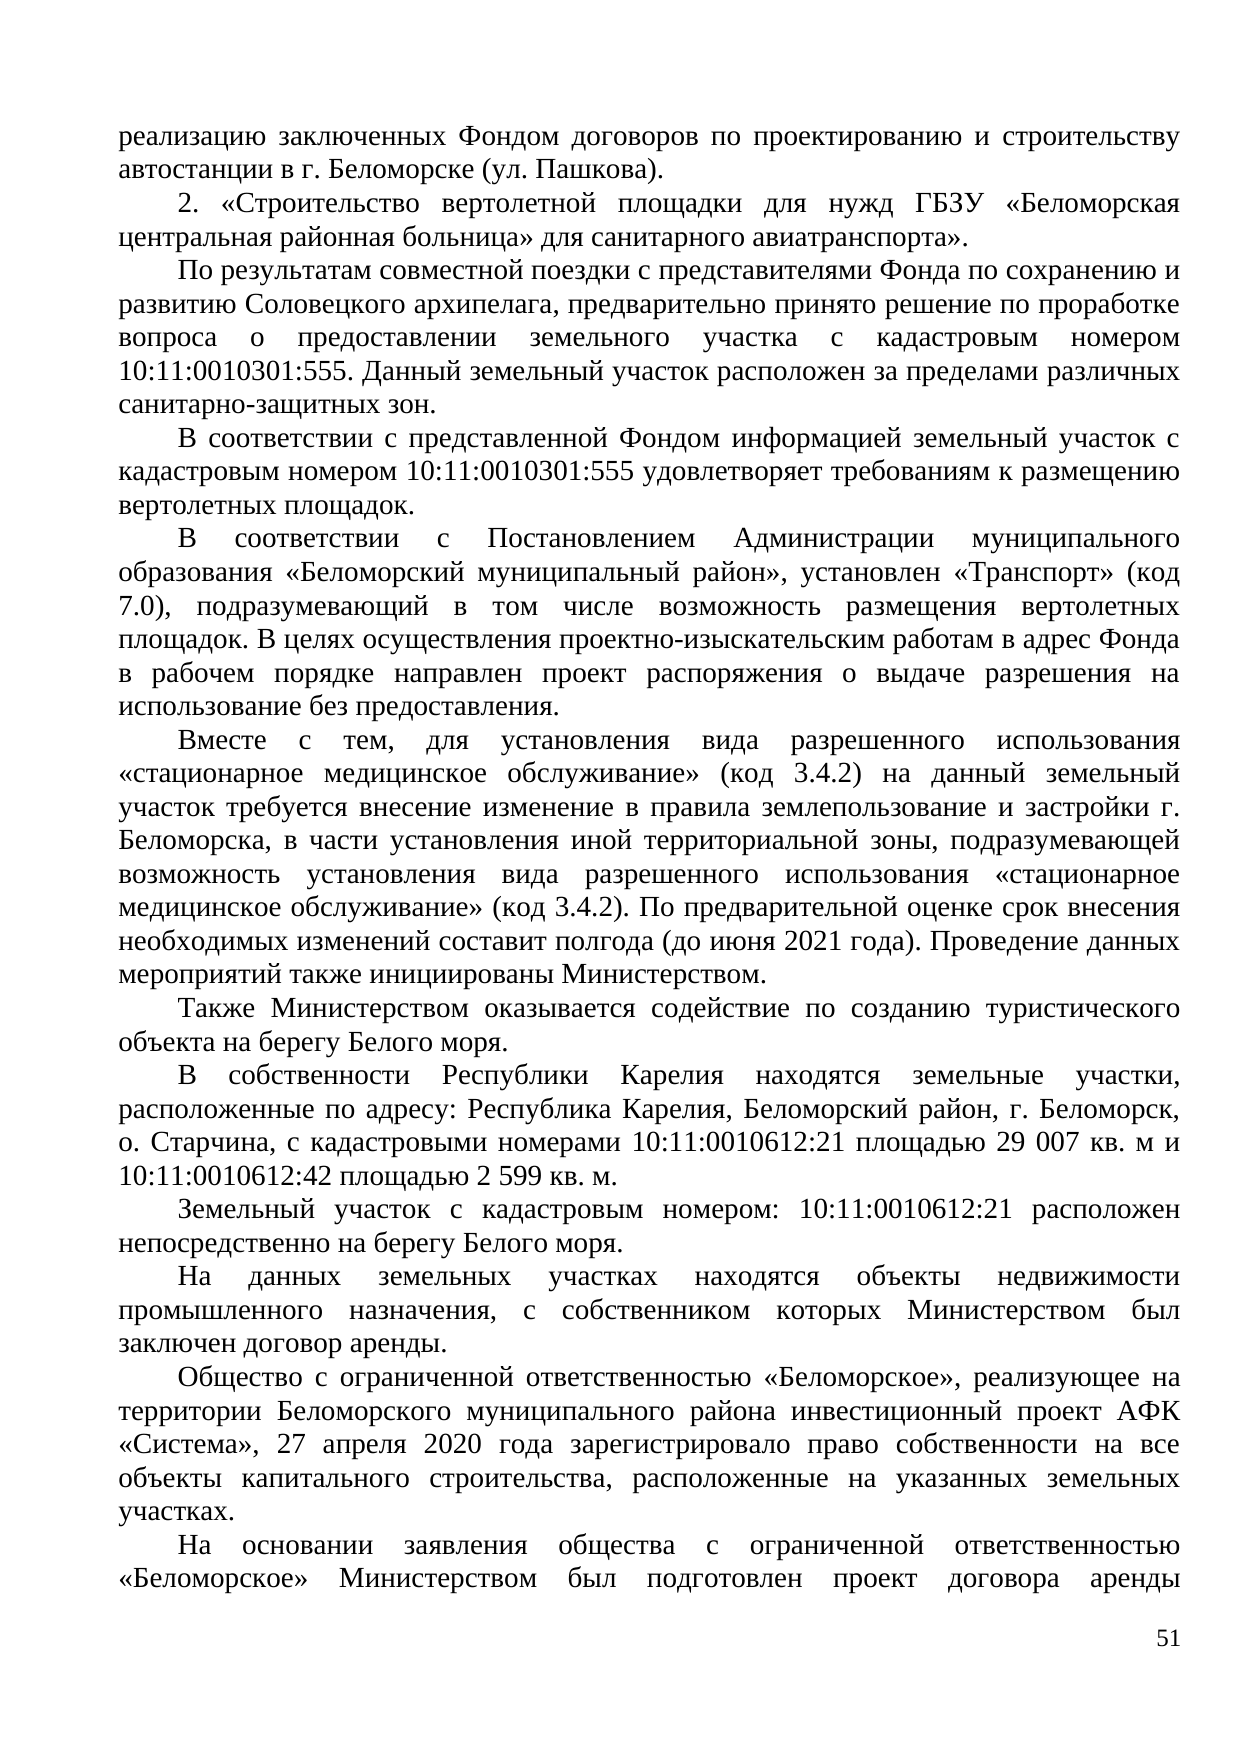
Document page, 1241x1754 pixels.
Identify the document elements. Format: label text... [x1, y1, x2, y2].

list В соответствии с Постановлением Администрации муниципального образования «Беломорский муниципальный район», установлен «Транспорт» (код 7.0), подразумевающий в том числе возможность размещения вертолетных площадок. В целях осуществления проектно-изыскательским работам в адрес Фонда в рабочем порядке направлен проект распоряжения о выдаче разрешения на использование без предоставления. [118, 521, 1181, 722]
list Вместе с тем, для установления вида разрешенного использования «стационарное медицинское обслуживание» (код 3.4.2) на данный земельный участок требуется внесение изменение в правила землепользование и застройки г. Беломорска, в части установления иной территориальной зоны, подразумевающей возможность установления вида разрешенного использования «стационарное медицинское обслуживание» (код 3.4.2). По предварительной оценке срок внесения необходимых изменений составит полгода (до июня 2021 года). Проведение данных мероприятий также инициированы Министерством. [118, 722, 1181, 990]
list Также Министерством оказывается содействие по созданию туристического объекта на берегу Белого моря. [118, 990, 1181, 1057]
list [118, 1527, 1181, 1594]
list 2. «Строительство вертолетной площадки для нужд ГБЗУ «Беломорская центральная районная больница» для санитарного авиатранспорта». [118, 185, 1181, 252]
list Общество с ограниченной ответственностью «Беломорское», реализующее на территории Беломорского муниципального района инвестиционный проект АФК «Система», 27 апреля 2020 года зарегистрировало право собственности на все объекты капитального строительства, расположенные на указанных земельных участках. [118, 1359, 1181, 1527]
list На данных земельных участках находятся объекты недвижимости промышленного назначения, с собственником которых Министерством был заключен договор аренды. [118, 1258, 1181, 1359]
list По результатам совместной поездки с представителями Фонда по сохранению и развитию Соловецкого архипелага, предварительно принято решение по проработке вопроса о предоставлении земельного участка с кадастровым номером 10:11:0010301:555. Данный земельный участок расположен за пределами различных санитарно-защитных зон. [118, 252, 1181, 420]
list В соответствии с представленной Фондом информацией земельный участок с кадастровым номером 10:11:0010301:555 удовлетворяет требованиям к размещению вертолетных площадок. [118, 420, 1181, 521]
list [118, 118, 1181, 185]
list В собственности Республики Карелия находятся земельные участки, расположенные по адресу: Республика Карелия, Беломорский район, г. Беломорск, о. Старчина, с кадастровыми номерами 10:11:0010612:21 площадью 29 007 кв. м и 10:11:0010612:42 площадью 2 599 кв. м. [118, 1057, 1181, 1191]
list Земельный участок с кадастровым номером: 10:11:0010612:21 расположен непосредственно на берегу Белого моря. [118, 1191, 1181, 1258]
